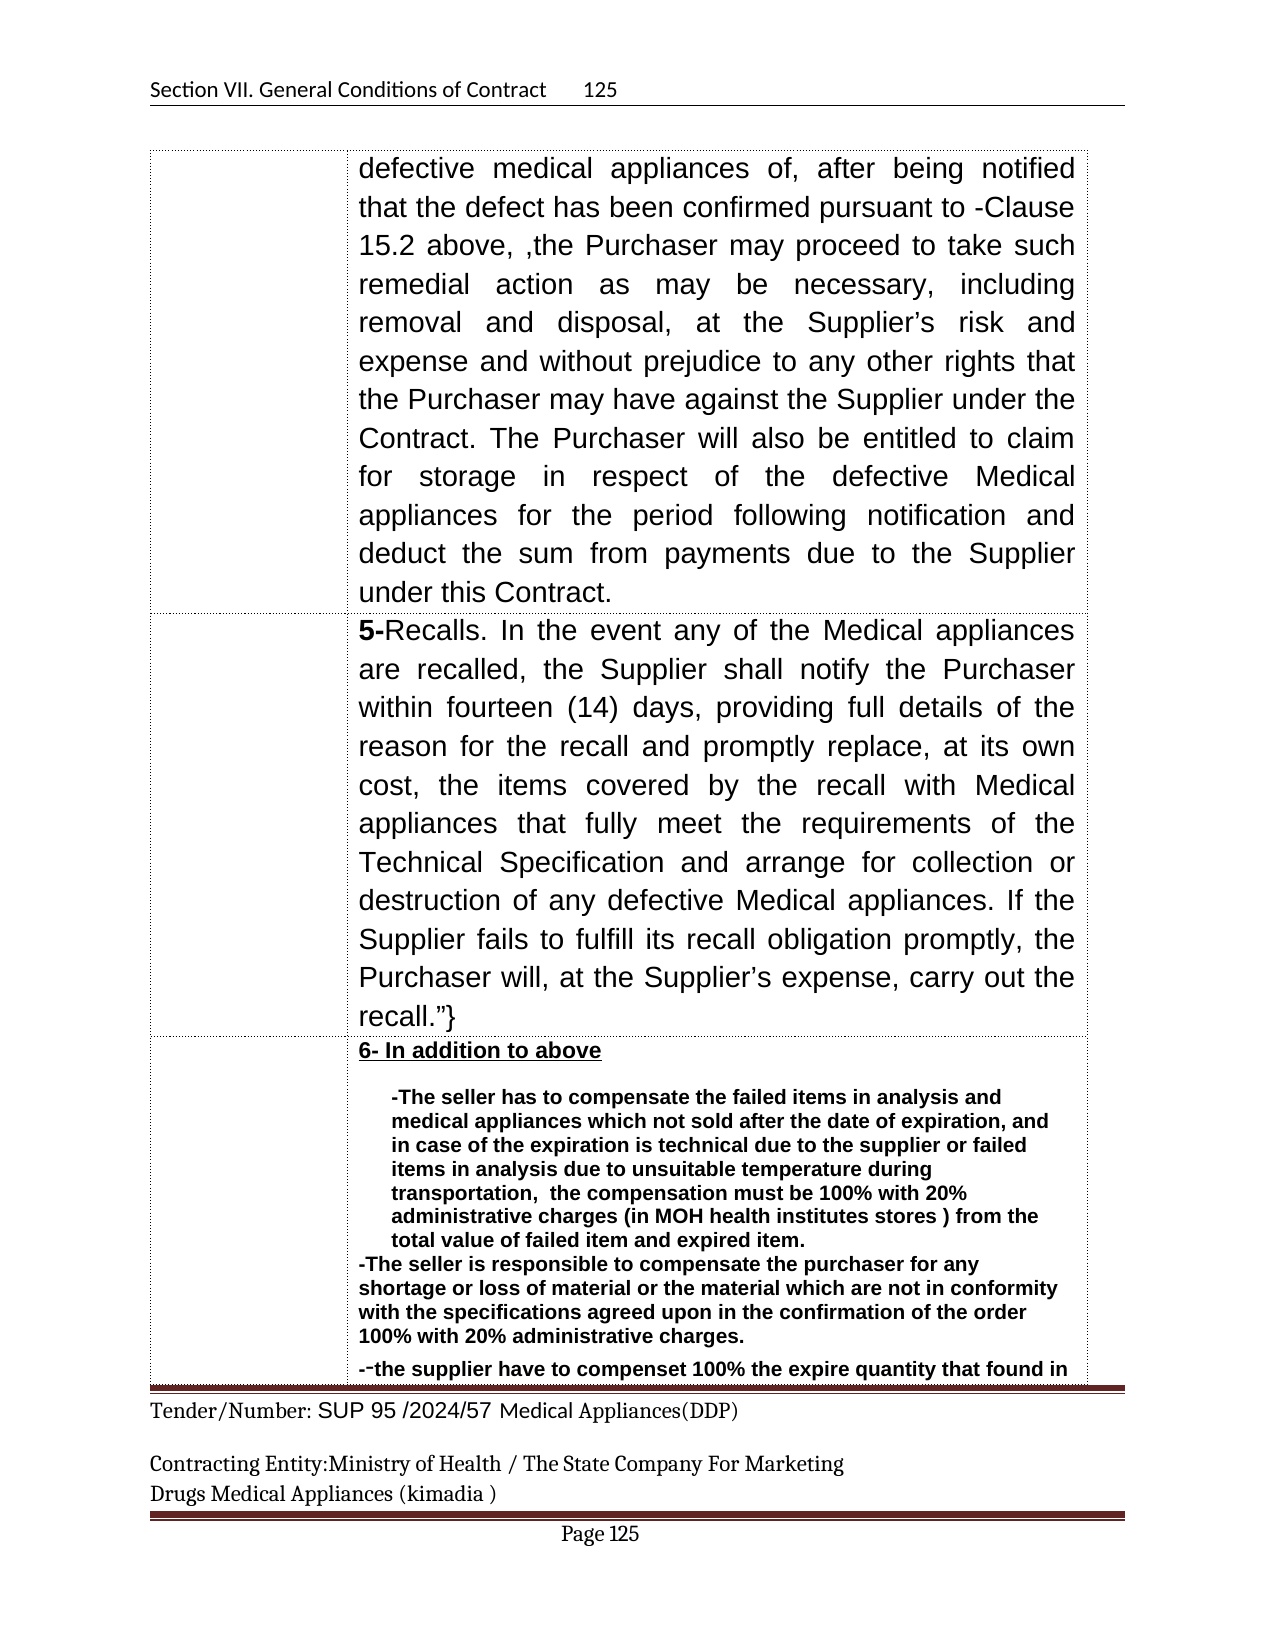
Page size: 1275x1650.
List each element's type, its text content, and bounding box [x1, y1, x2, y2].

table_cell 5-Recalls. In the event any of the Medical appliances are recalled, the Supplier shall notify the Purchaser within fourteen (14) days, providing full details of the reason for the recall and promptly replace, at its own cost, the items covered by the recall with Medical appliances that fully meet the requirements of the Technical Specification and arrange for collection or destruction of any defective Medical appliances. If the Supplier fails to fulfill its recall obligation promptly, the Purchaser will, at the Supplier’s expense, carry out the recall.”} [347, 613, 1088, 1036]
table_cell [347, 150, 1088, 612]
table_cell [150, 150, 347, 612]
table_cell [150, 613, 347, 1036]
table_cell [150, 1036, 347, 1384]
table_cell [347, 1036, 1088, 1384]
